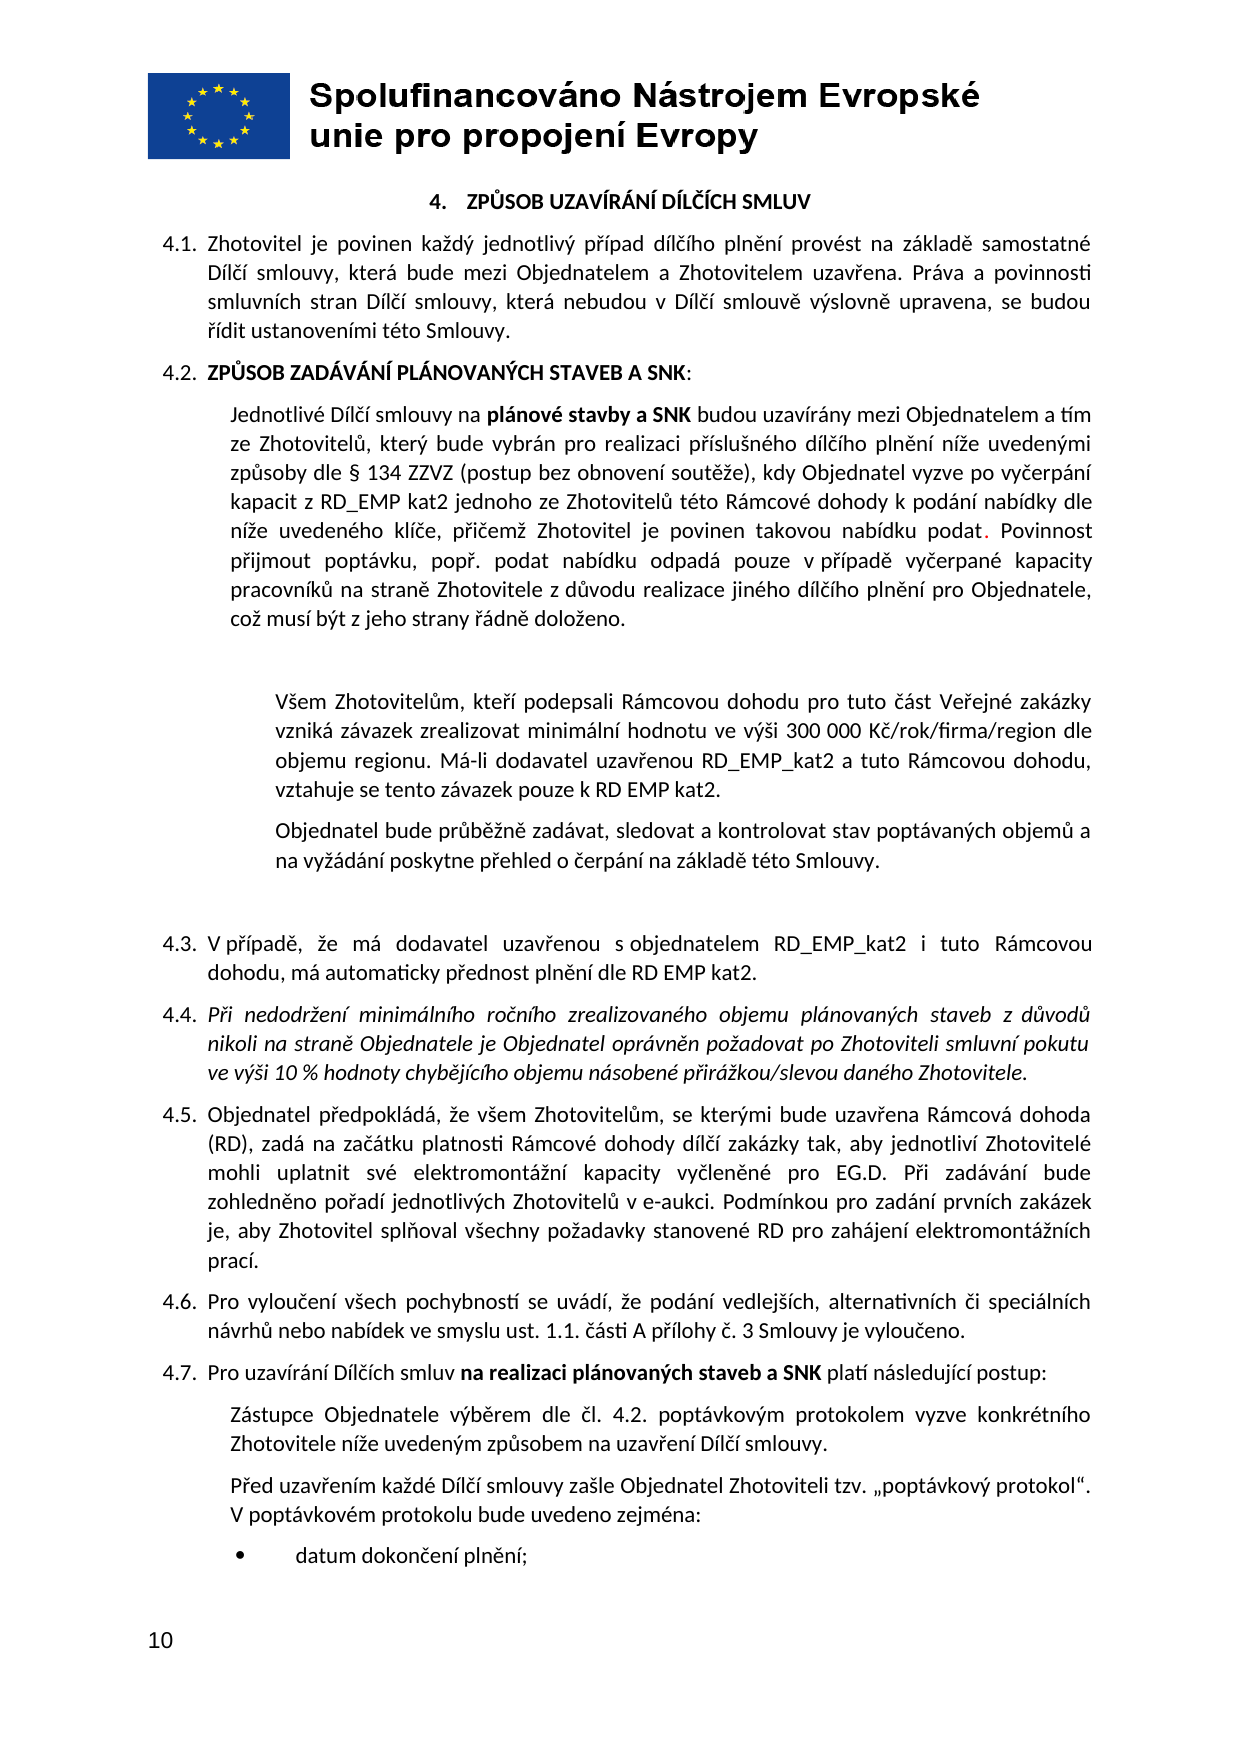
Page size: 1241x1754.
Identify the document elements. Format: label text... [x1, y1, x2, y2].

list Při nedodržení minimálního ročního zrealizovaného objemu plánovaných staveb z důvodů nikoli na straně Objednatele je Objednatel oprávněn požadovat po Zhotoviteli smluvní pokutu ve výši 10 % hodnoty chybějícího objemu násobené přirážkou/slevou daného Zhotovitele. [162, 999, 1093, 1086]
list Objednatel předpokládá, že všem Zhotovitelům, se kterými bude uzavřena Rámcová dohoda (RD), zadá na začátku platnosti Rámcové dohody dílčí zakázky tak, aby jednotliví Zhotovitelé mohli uplatnit své elektromontážní kapacity vyčleněné pro EG.D. Při zadávání bude zohledněno pořadí jednotlivých Zhotovitelů v e-aukci. Podmínkou pro zadání prvních zakázek je, aby Zhotovitel splňoval všechny požadavky stanovené RD pro zahájení elektromontážních prací. [162, 1099, 1093, 1274]
list Pro uzavírání Dílčích smluv na realizaci plánovaných staveb a SNK platí následující postup: [162, 1357, 1093, 1386]
list Způsob uzavírání dílčích smluv [148, 186, 1093, 216]
text Jednotlivé Dílčí smlouvy na plánové stavby a SNK budou uzavírány mezi Objednatelem a tím ze Zhotovitelů, který bude vybrán pro realizaci příslušného dílčího plnění níže uvedenými způsoby dle § 134 ZZVZ (postup bez obnovení soutěže), kdy Objednatel vyzve po vyčerpání kapacit z RD_EMP kat2 jednoho ze Zhotovitelů této Rámcové dohody k podání nabídky dle níže uvedeného klíče, přičemž Zhotovitel je povinen takovou nabídku podat. Povinnost přijmout poptávku, popř. podat nabídku odpadá pouze v případě vyčerpané kapacity pracovníků na straně Zhotovitele z důvodu realizace jiného dílčího plnění pro Objednatele, což musí být z jeho strany řádně doloženo. [230, 399, 1093, 632]
text Před uzavřením každé Dílčí smlouvy zašle Objednatel Zhotoviteli tzv. „poptávkový protokol“. V poptávkovém protokolu bude uvedeno zejména: [230, 1470, 1093, 1528]
text Objednatel bude průběžně zadávat, sledovat a kontrolovat stav poptávaných objemů a na vyžádání poskytne přehled o čerpání na základě této Smlouvy. [275, 816, 1093, 874]
list V případě, že má dodavatel uzavřenou s objednatelem RD_EMP_kat2 i tuto Rámcovou dohodu, má automaticky přednost plnění dle RD EMP kat2. [162, 928, 1093, 986]
picture [147, 73, 991, 160]
text Zástupce Objednatele výběrem dle čl. 4.2. poptávkovým protokolem vyzve konkrétního Zhotovitele níže uvedeným způsobem na uzavření Dílčí smlouvy. [230, 1399, 1093, 1457]
list ZPŮSOB ZADÁVÁNÍ PLÁNOVANÝCH STAVEB A SNK: [162, 357, 1093, 386]
list datum dokončení plnění; [236, 1541, 1093, 1570]
text Všem Zhotovitelům, kteří podepsali Rámcovou dohodu pro tuto část Veřejné zakázky vzniká závazek zrealizovat minimální hodnotu ve výši 300 000 Kč/rok/firma/region dle objemu regionu. Má-li dodavatel uzavřenou RD_EMP_kat2 a tuto Rámcovou dohodu, vztahuje se tento závazek pouze k RD EMP kat2. [275, 686, 1093, 803]
list Zhotovitel je povinen každý jednotlivý případ dílčího plnění provést na základě samostatné Dílčí smlouvy, která bude mezi Objednatelem a Zhotovitelem uzavřena. Práva a povinnosti smluvních stran Dílčí smlouvy, která nebudou v Dílčí smlouvě výslovně upravena, se budou řídit ustanoveními této Smlouvy. [162, 228, 1093, 345]
list Pro vyloučení všech pochybností se uvádí, že podání vedlejších, alternativních či speciálních návrhů nebo nabídek ve smyslu ust. 1.1. části A přílohy č. 3 Smlouvy je vyloučeno. [162, 1286, 1093, 1345]
